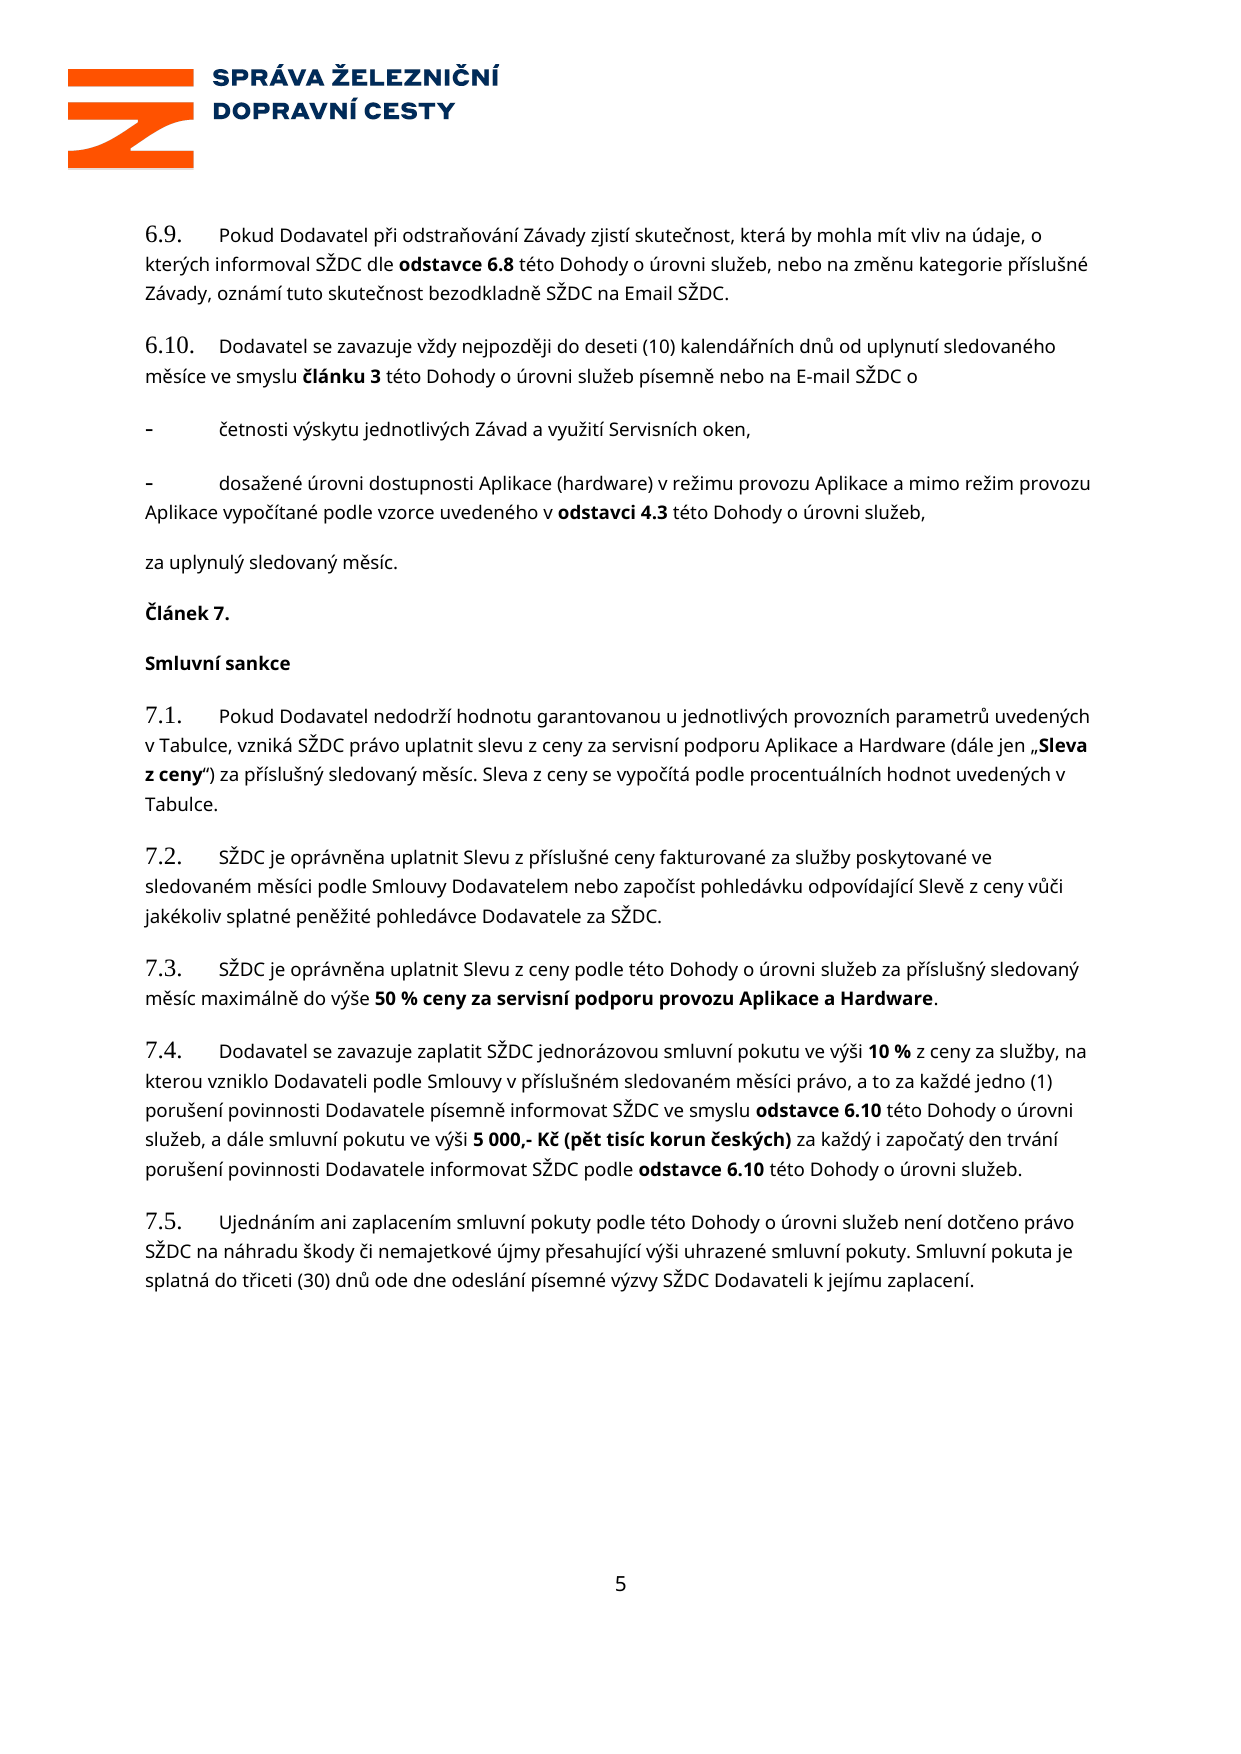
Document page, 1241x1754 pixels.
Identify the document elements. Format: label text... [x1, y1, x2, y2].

text Smluvní sankce [145, 650, 1096, 675]
list Pokud Dodavatel při odstraňování Závady zjistí skutečnost, která by mohla mít vliv na údaje, o kterých informoval SŽDC dle odstavce 6.8 této Dohody o úrovni služeb, nebo na změnu kategorie příslušné Závady, oznámí tuto skutečnost bezodkladně SŽDC na Email SŽDC. [145, 219, 1096, 306]
text za uplynulý sledovaný měsíc. [145, 550, 1096, 575]
picture [0, 0, 500, 170]
list Pokud Dodavatel nedodrží hodnotu garantovanou u jednotlivých provozních parametrů uvedených v Tabulce, vzniká SŽDC právo uplatnit slevu z ceny za servisní podporu Aplikace a Hardware (dále jen „Sleva z ceny“) za příslušný sledovaný měsíc. Sleva z ceny se vypočítá podle procentuálních hodnot uvedených v Tabulce. [145, 700, 1096, 817]
list četnosti výskytu jednotlivých Závad a využití Servisních oken, [145, 413, 1096, 442]
list SŽDC je oprávněna uplatnit Slevu z ceny podle této Dohody o úrovni služeb za příslušný sledovaný měsíc maximálně do výše 50 % ceny za servisní podporu provozu Aplikace a Hardware. [145, 953, 1096, 1011]
text Článek 7. [145, 600, 1096, 625]
list Ujednáním ani zaplacením smluvní pokuty podle této Dohody o úrovni služeb není dotčeno právo SŽDC na náhradu škody či nemajetkové újmy přesahující výši uhrazené smluvní pokuty. Smluvní pokuta je splatná do třiceti (30) dnů ode dne odeslání písemné výzvy SŽDC Dodavateli k jejímu zaplacení. [145, 1206, 1096, 1293]
list dosažené úrovni dostupnosti Aplikace (hardware) v režimu provozu Aplikace a mimo režim provozu Aplikace vypočítané podle vzorce uvedeného v odstavci 4.3 této Dohody o úrovni služeb, [145, 467, 1096, 525]
list Dodavatel se zavazuje zaplatit SŽDC jednorázovou smluvní pokutu ve výši 10 % z ceny za služby, na kterou vzniklo Dodavateli podle Smlouvy v příslušném sledovaném měsíci právo, a to za každé jedno (1) porušení povinnosti Dodavatele písemně informovat SŽDC ve smyslu odstavce 6.10 této Dohody o úrovni služeb, a dále smluvní pokutu ve výši 5 000,- Kč (pět tisíc korun českých) za každý i započatý den trvání porušení povinnosti Dodavatele informovat SŽDC podle odstavce 6.10 této Dohody o úrovni služeb. [145, 1036, 1096, 1181]
list Dodavatel se zavazuje vždy nejpozději do deseti (10) kalendářních dnů od uplynutí sledovaného měsíce ve smyslu článku 3 této Dohody o úrovni služeb písemně nebo na E-mail SŽDC o [145, 331, 1096, 389]
list SŽDC je oprávněna uplatnit Slevu z příslušné ceny fakturované za služby poskytované ve sledovaném měsíci podle Smlouvy Dodavatelem nebo započíst pohledávku odpovídající Slevě z ceny vůči jakékoliv splatné peněžité pohledávce Dodavatele za SŽDC. [145, 841, 1096, 928]
